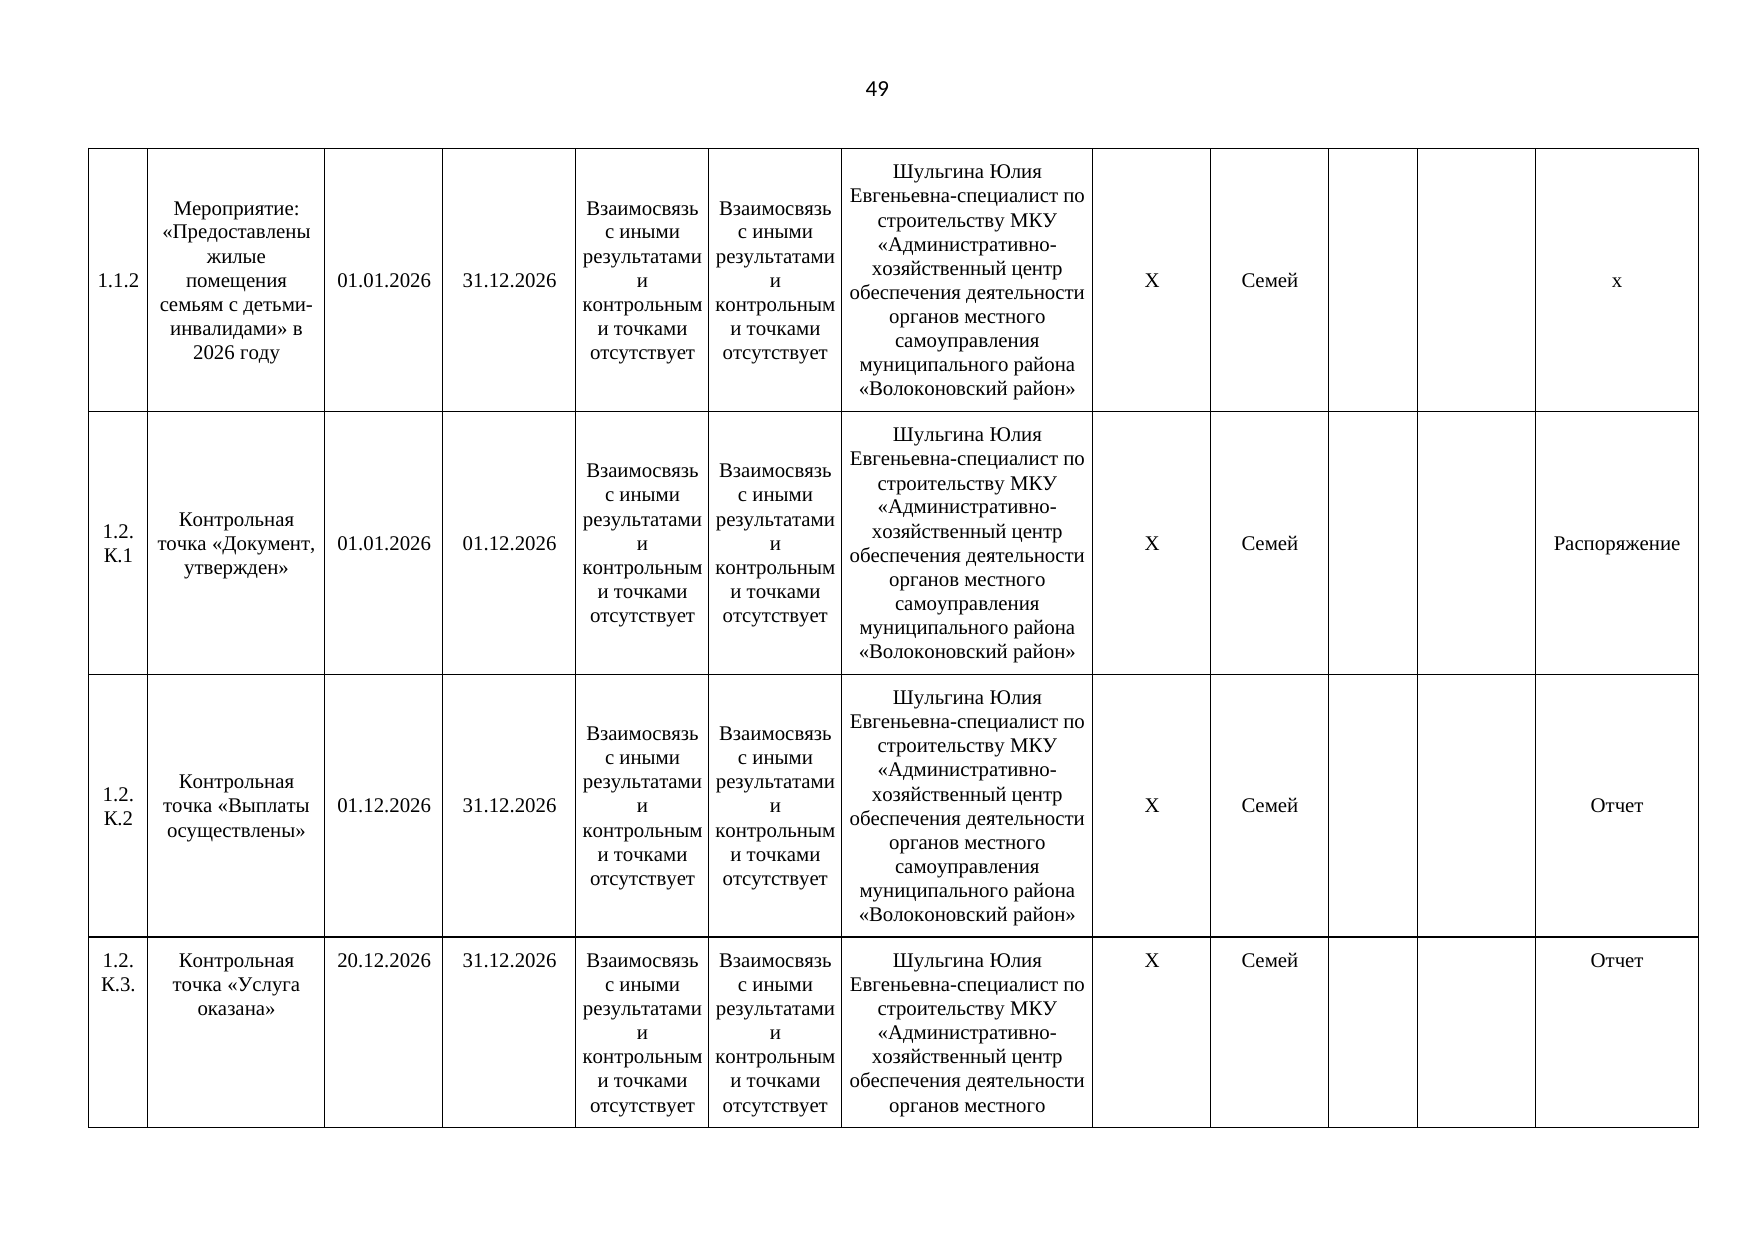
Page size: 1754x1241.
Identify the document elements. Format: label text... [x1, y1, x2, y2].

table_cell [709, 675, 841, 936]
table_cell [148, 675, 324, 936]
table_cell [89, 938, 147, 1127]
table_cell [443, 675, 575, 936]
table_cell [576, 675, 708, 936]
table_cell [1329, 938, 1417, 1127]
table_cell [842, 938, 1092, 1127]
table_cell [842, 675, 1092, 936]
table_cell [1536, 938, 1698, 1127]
table_cell 1.2. К.1 [89, 412, 147, 673]
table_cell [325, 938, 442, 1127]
table_cell [1418, 412, 1535, 673]
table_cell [842, 149, 1092, 411]
table_cell 1.1.2 [89, 149, 147, 411]
table_cell Взаимосвязь с иными результатами и контрольными точками отсутствует [709, 412, 841, 673]
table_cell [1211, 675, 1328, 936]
table_cell Контрольная точка «Документ, утвержден» [148, 412, 324, 673]
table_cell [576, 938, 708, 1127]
table_cell Семей [1211, 412, 1328, 673]
table_cell [1418, 149, 1535, 411]
table_cell [1329, 412, 1417, 673]
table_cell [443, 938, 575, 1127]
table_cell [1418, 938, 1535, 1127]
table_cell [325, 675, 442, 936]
table_cell X [1093, 412, 1210, 673]
table_cell X [1093, 149, 1210, 411]
table_cell 31.12.2026 [443, 149, 575, 411]
table_cell Взаимосвязь с иными результатами и контрольными точками отсутствует [576, 412, 708, 673]
table_cell 01.01.2026 [325, 149, 442, 411]
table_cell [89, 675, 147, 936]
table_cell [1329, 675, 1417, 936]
table_cell Мероприятие: «Предоставлены жилые помещения семьям с детьми-инвалидами» в 2026 году [148, 149, 324, 411]
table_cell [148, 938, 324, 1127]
table_cell [1329, 149, 1417, 411]
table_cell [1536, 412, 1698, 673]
table_cell 01.01.2026 [325, 412, 442, 673]
table_cell 01.12.2026 [443, 412, 575, 673]
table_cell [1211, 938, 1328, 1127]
table_cell Семей [1211, 149, 1328, 411]
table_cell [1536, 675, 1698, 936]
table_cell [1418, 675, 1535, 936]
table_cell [576, 149, 708, 411]
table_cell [709, 149, 841, 411]
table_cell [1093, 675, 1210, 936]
table_cell x [1536, 149, 1698, 411]
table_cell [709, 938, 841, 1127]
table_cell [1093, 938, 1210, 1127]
